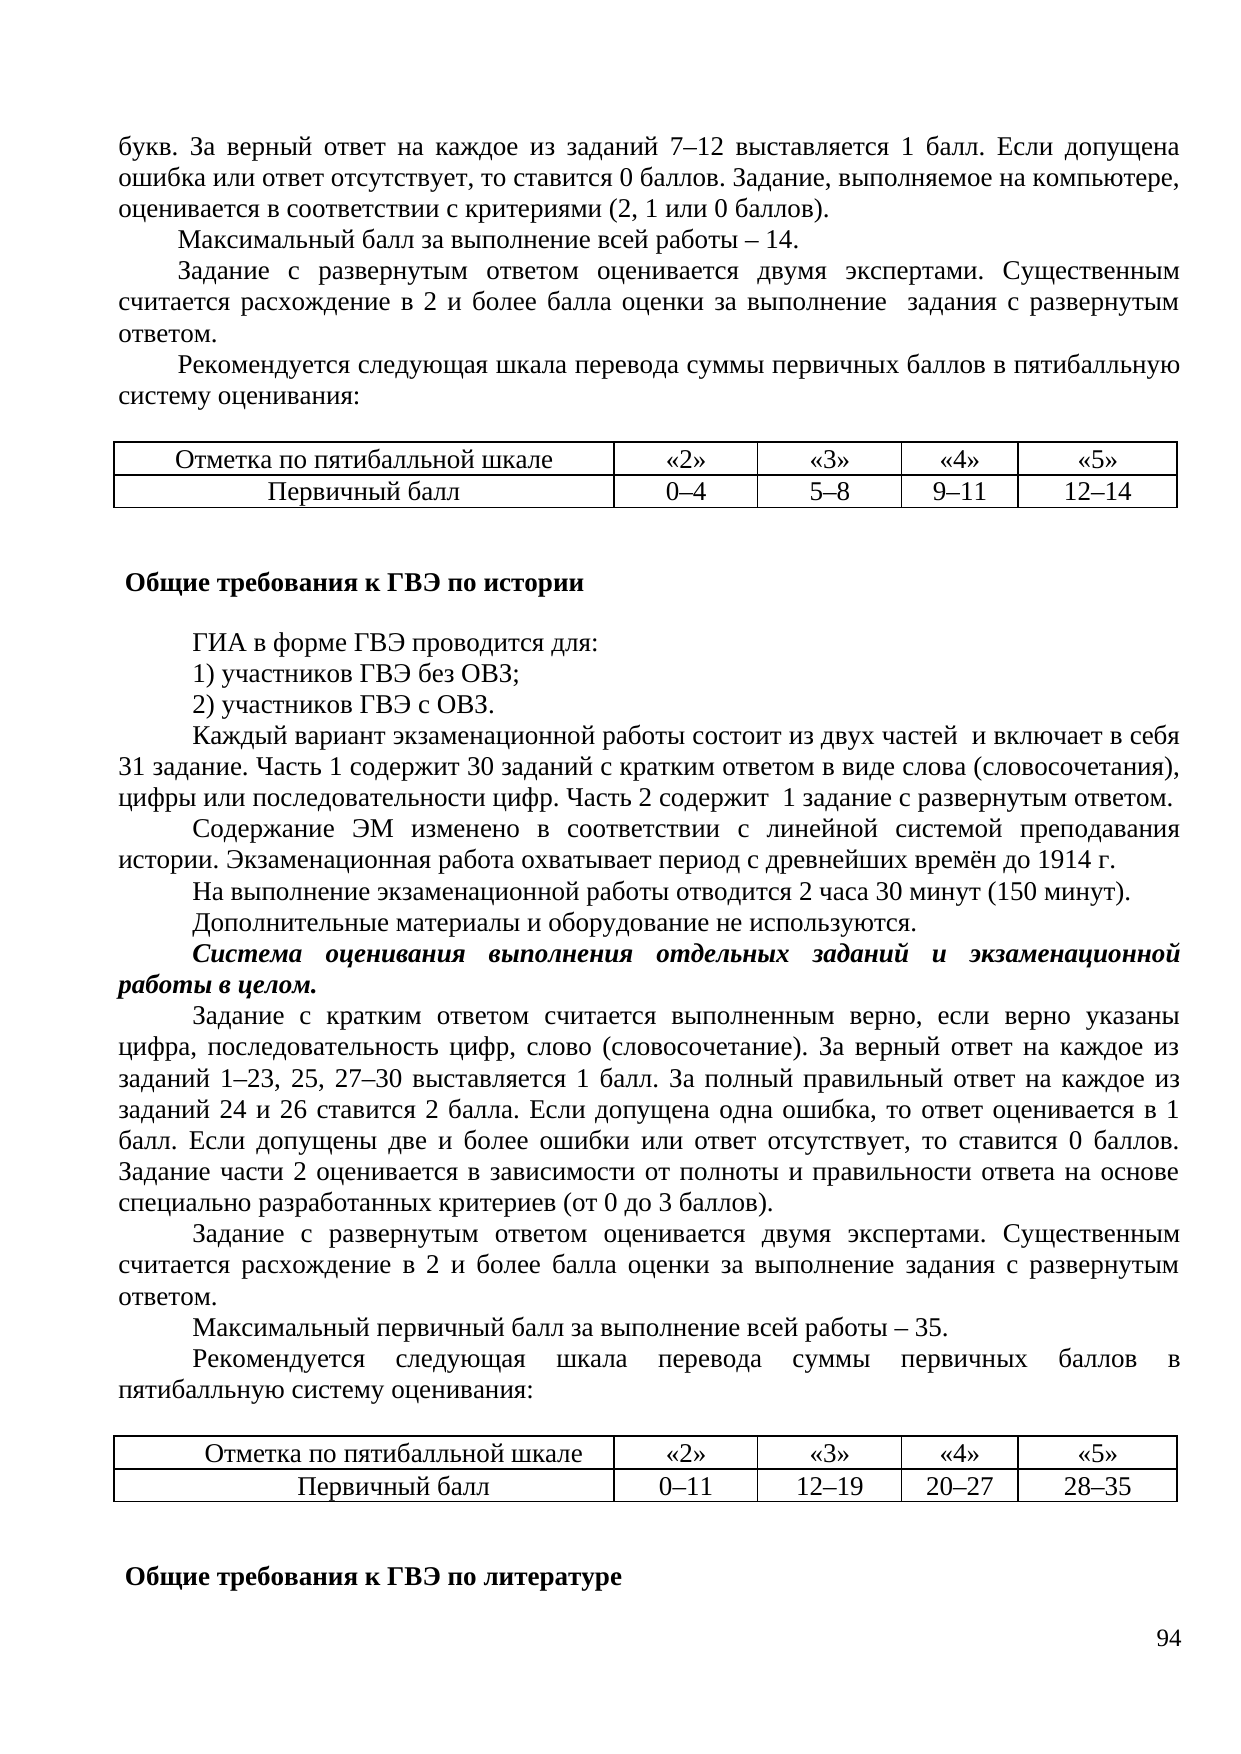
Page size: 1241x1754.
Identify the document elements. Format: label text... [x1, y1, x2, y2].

text 1) участников ГВЭ без ОВЗ; [118, 657, 1181, 688]
table_cell 28–35 [1019, 1470, 1176, 1501]
table_cell Первичный балл [115, 1470, 613, 1501]
text 2) участников ГВЭ с ОВЗ. [118, 688, 1181, 719]
table_header «4» [902, 443, 1017, 474]
table_header «5» [1019, 443, 1176, 474]
text ГИА в форме ГВЭ проводится для: [118, 626, 1181, 657]
table_header «5» [1019, 1437, 1176, 1468]
text Задание с развернутым ответом оценивается двумя экспертами. Существенным считается расхождение в 2 и более балла оценки за выполнение задания с развернутым ответом. [118, 254, 1181, 348]
text Общие требования к ГВЭ по литературе [118, 1560, 1181, 1591]
table_header Отметка по пятибалльной шкале [115, 1437, 613, 1468]
table_cell 5–8 [758, 476, 901, 507]
text Задание с кратким ответом считается выполненным верно, если верно указаны цифра, последовательность цифр, слово (словосочетание). За верный ответ на каждое из заданий 1–23, 25, 27–30 выставляется 1 балл. За полный правильный ответ на каждое из заданий 24 и 26 ставится 2 балла. Если допущена одна ошибка, то ответ оценивается в 1 балл. Если допущены две и более ошибки или ответ отсутствует, то ставится 0 баллов. Задание части 2 оценивается в зависимости от полноты и правильности ответа на основе специально разработанных критериев (от 0 до 3 баллов). [118, 999, 1181, 1217]
table_cell 0–11 [615, 1470, 757, 1501]
table_cell 0–4 [615, 476, 757, 507]
table_header Отметка по пятибалльной шкале [115, 443, 613, 474]
text Рекомендуется следующая шкала перевода суммы первичных баллов в пятибалльную систему оценивания: [118, 348, 1181, 410]
table_cell 12–19 [758, 1470, 901, 1501]
text Максимальный балл за выполнение всей работы – 14. [118, 223, 1181, 254]
table_header «2» [615, 443, 757, 474]
text Каждый вариант экзаменационной работы состоит из двух частей и включает в себя 31 задание. Часть 1 содержит 30 заданий с кратким ответом в виде слова (словосочетания), цифры или последовательности цифр. Часть 2 содержит 1 задание с развернутым ответом. [118, 719, 1181, 812]
table_cell 20–27 [902, 1470, 1017, 1501]
text Содержание ЭМ изменено в соответствии с линейной системой преподавания истории. Экзаменационная работа охватывает период с древнейших времён до 1914 г. [118, 812, 1181, 875]
text Задание с развернутым ответом оценивается двумя экспертами. Существенным считается расхождение в 2 и более балла оценки за выполнение задания с развернутым ответом. [118, 1217, 1181, 1311]
table_header «2» [615, 1437, 757, 1468]
table_cell 12–14 [1019, 476, 1176, 507]
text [118, 130, 1181, 223]
text Система оценивания выполнения отдельных заданий и экзаменационной работы в целом. [118, 937, 1181, 999]
table_header «3» [758, 443, 901, 474]
text Дополнительные материалы и оборудование не используются. [118, 906, 1181, 937]
text На выполнение экзаменационной работы отводится 2 часа 30 минут (150 минут). [118, 875, 1181, 906]
table_header «4» [902, 1437, 1017, 1468]
text Максимальный первичный балл за выполнение всей работы – 35. [118, 1311, 1181, 1342]
table_cell 9–11 [902, 476, 1017, 507]
text Рекомендуется следующая шкала перевода суммы первичных баллов в пятибалльную систему оценивания: [118, 1342, 1181, 1404]
text Общие требования к ГВЭ по истории [118, 566, 1181, 597]
table_header «3» [758, 1437, 901, 1468]
table_cell Первичный балл [115, 476, 613, 507]
